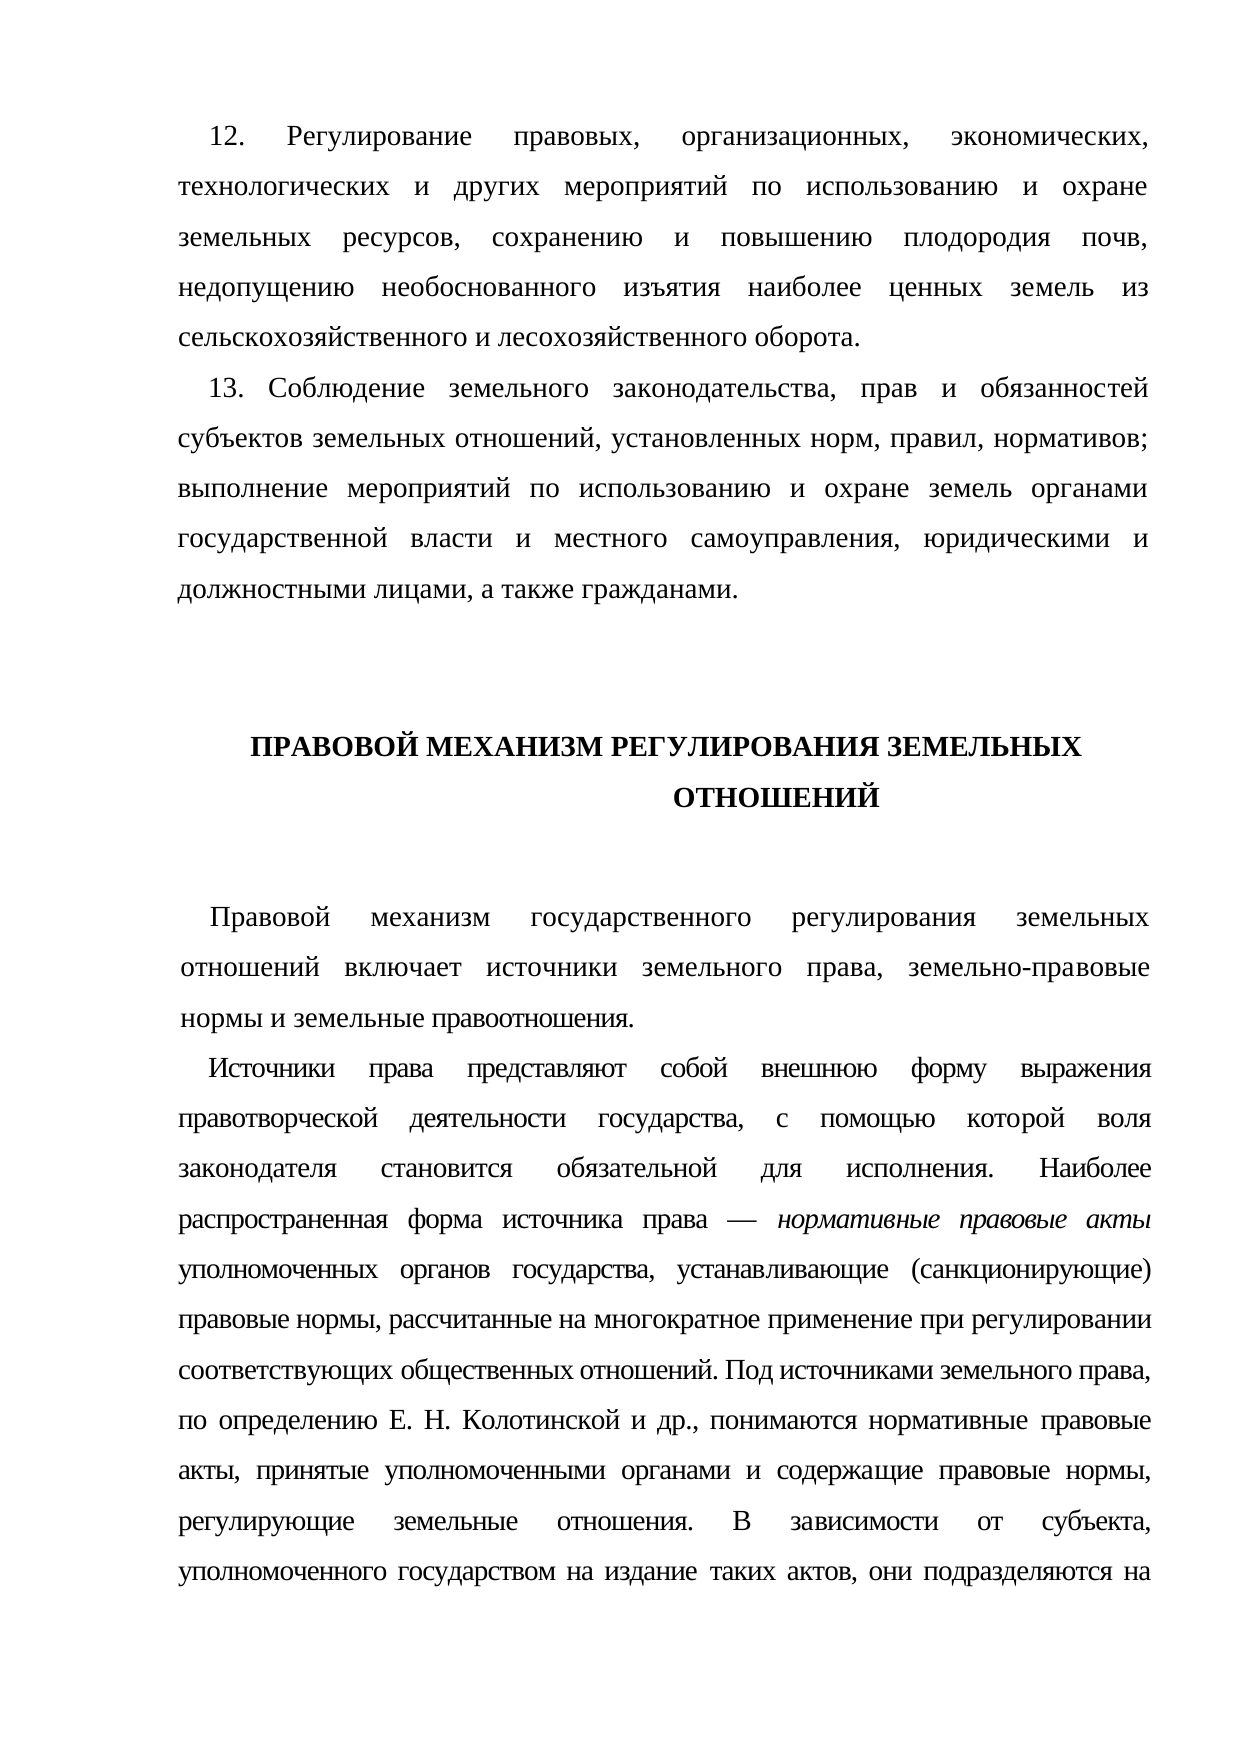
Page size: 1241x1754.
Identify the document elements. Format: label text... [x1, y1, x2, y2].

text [178, 1050, 1152, 1587]
text 13. Соблюдение земельного законодательства, прав и обязанностей субъектов земельных отношений, установленных норм, правил, нормативов; выполнение мероприятий по использованию и охране земель органами государственной власти и местного самоуправления, юридическими и должностными лицами, а также гражданами. [177, 370, 1149, 604]
text Правовой механизм государственного регулирования земельных отношений включает источники земельного права, земельно-правовые нормы и земельные правоотношения. [180, 899, 1150, 1033]
text 12. Регулирование правовых, организационных, экономических, технологических и других мероприятий по использованию и охране земельных ресурсов, сохранению и повышению плодородия почв, недопущению необоснованного изъятия наиболее ценных земель из сельскохозяйственного и лесохозяйственного оборота. [178, 118, 1149, 353]
text ПРАВОВОЙ МЕХАНИЗМ РЕГУЛИРОВАНИЯ ЗЕМЕЛЬНЫХ ОТНОШЕНИЙ [223, 729, 1110, 813]
